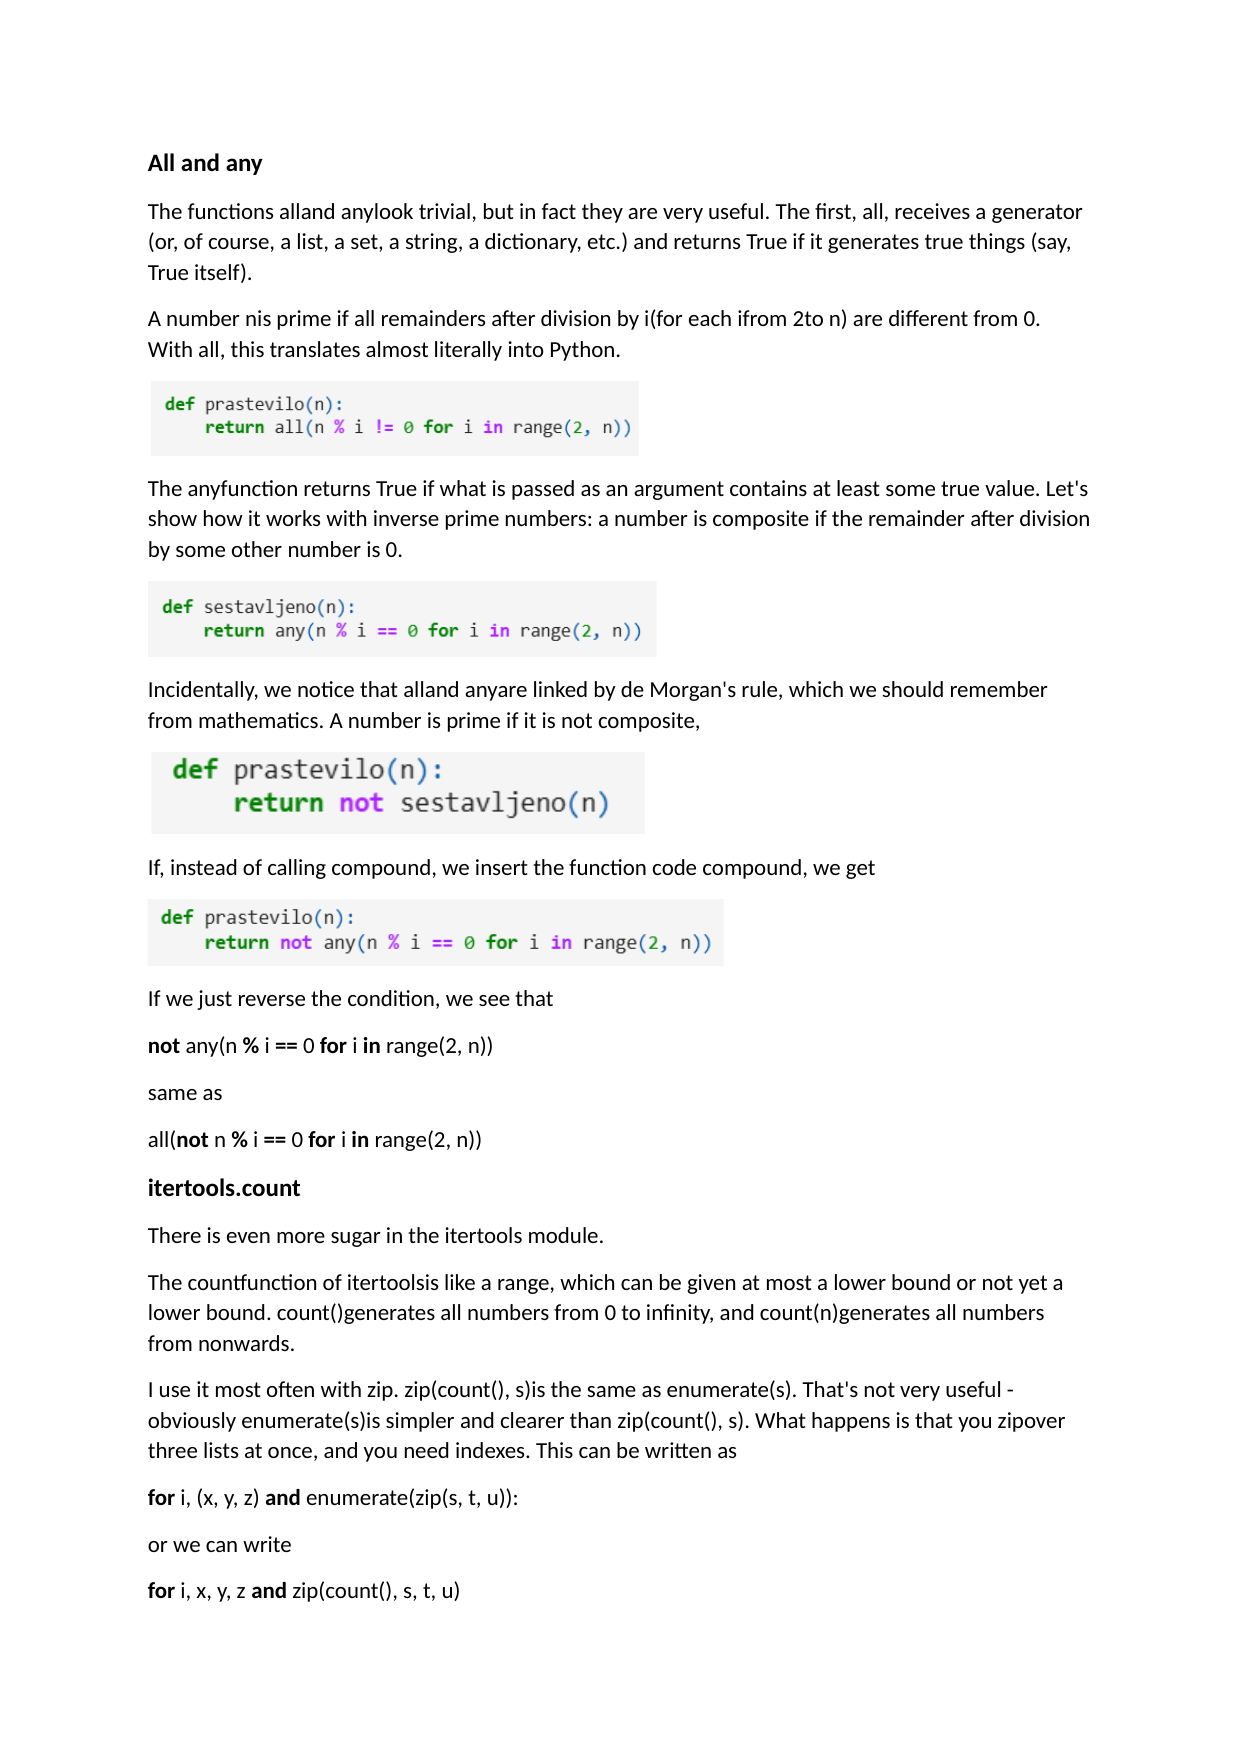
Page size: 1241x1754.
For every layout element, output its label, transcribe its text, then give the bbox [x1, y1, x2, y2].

text I use it most often with zip. zip(count(), s)is the same as enumerate(s). That's not very useful - obviously enumerate(s)is simpler and clearer than zip(count(), s). What happens is that you zipover three lists at once, and you need indexes. This can be written as [148, 1376, 1093, 1464]
text All and any [148, 148, 1093, 178]
text not any(n % i == 0 for i in range(2, n)) [148, 1031, 1093, 1059]
text The anyfunction returns True if what is passed as an argument contains at least some true value. Let's show how it works with inverse prime numbers: a number is composite if the remainder after division by some other number is 0. [148, 474, 1093, 563]
text A number nis prime if all remainders after division by i(for each ifrom 2to n) are different from 0. With all, this translates almost literally into Python. [148, 304, 1093, 363]
picture [147, 381, 639, 456]
text itertools.count [148, 1172, 1093, 1202]
text same as [148, 1078, 1093, 1106]
text all(not n % i == 0 for i in range(2, n)) [148, 1125, 1093, 1153]
text Incidentally, we notice that alland anyare linked by de Morgan's rule, which we should remember from mathematics. A number is prime if it is not composite, [148, 676, 1093, 734]
text for i, (x, y, z) and enumerate(zip(s, t, u)): [148, 1483, 1093, 1511]
text There is even more sugar in the itertools module. [148, 1221, 1093, 1249]
text for i, x, y, z and zip(count(), s, t, u) [148, 1577, 1093, 1605]
picture [147, 899, 724, 966]
text If, instead of calling compound, we insert the function code compound, we get [148, 853, 1093, 881]
text or we can write [148, 1530, 1093, 1558]
text If we just reverse the condition, we see that [148, 984, 1093, 1012]
picture [147, 581, 657, 657]
text The functions alland anylook trivial, but in fact they are very useful. The first, all, receives a generator (or, of course, a list, a set, a string, a dictionary, etc.) and returns True if it generates true things (say, True itself). [148, 197, 1093, 286]
picture [147, 752, 645, 834]
text The countfunction of itertoolsis like a range, which can be given at most a lower bound or not yet a lower bound. count()generates all numbers from 0 to infinity, and count(n)generates all numbers from nonwards. [148, 1268, 1093, 1357]
